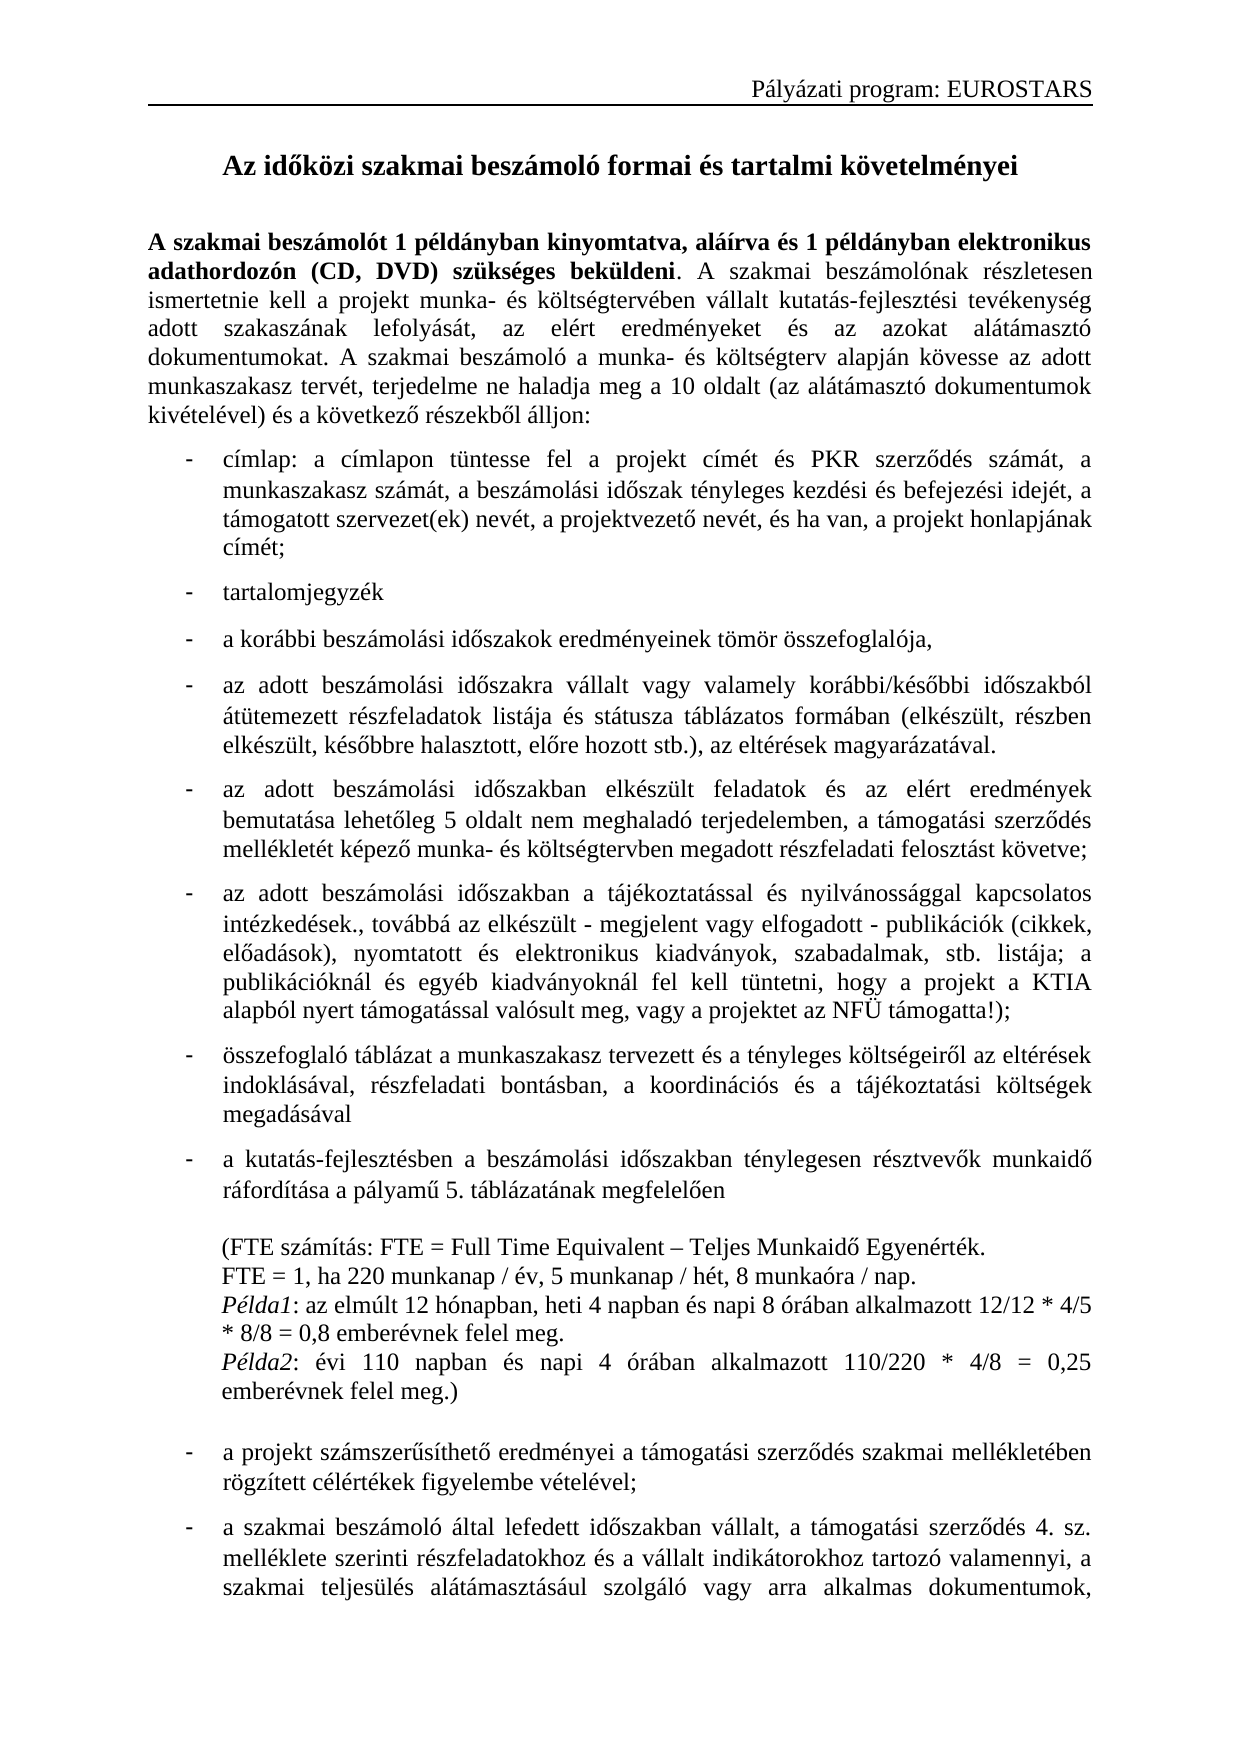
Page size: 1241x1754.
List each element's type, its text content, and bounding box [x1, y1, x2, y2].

text Példa2: évi 110 napban és napi 4 órában alkalmazott 110/220 * 4/8 = 0,25 emberévnek felel meg.) [221, 1347, 1093, 1405]
text A szakmai beszámolót 1 példányban kinyomtatva, aláírva és 1 példányban elektronikus adathordozón (CD, DVD) szükséges beküldeni. A szakmai beszámolónak részletesen ismertetnie kell a projekt munka- és költségtervében vállalt kutatás-fejlesztési tevékenység adott szakaszának lefolyását, az elért eredményeket és az azokat alátámasztó dokumentumokat. A szakmai beszámoló a munka- és költségterv alapján kövesse az adott munkaszakasz tervét, terjedelme ne haladja meg a 10 oldalt (az alátámasztó dokumentumok kivételével) és a következő részekből álljon: [148, 227, 1093, 428]
list a kutatás-fejlesztésben a beszámolási időszakban ténylegesen résztvevők munkaidő ráfordítása a pályamű 5. táblázatának megfelelően [185, 1141, 1093, 1203]
list címlap: a címlapon tüntesse fel a projekt címét és PKR szerződés számát, a munkaszakasz számát, a beszámolási időszak tényleges kezdési és befejezési idejét, a támogatott szervezet(ek) nevét, a projektvezető nevét, és ha van, a projekt honlapjának címét; [185, 441, 1093, 561]
list az adott beszámolási időszakban elkészült feladatok és az elért eredmények bemutatása lehetőleg 5 oldalt nem meghaladó terjedelemben, a támogatási szerződés mellékletét képező munka- és költségtervben megadott részfeladati felosztást követve; [185, 771, 1093, 862]
list az adott beszámolási időszakban a tájékoztatással és nyilvánossággal kapcsolatos intézkedések., továbbá az elkészült - megjelent vagy elfogadott - publikációk (cikkek, előadások), nyomtatott és elektronikus kiadványok, szabadalmak, stb. listája; a publikációknál és egyéb kiadványoknál fel kell tüntetni, hogy a projekt a KTIA alapból nyert támogatással valósult meg, vagy a projektet az NFÜ támogatta!); [185, 875, 1093, 1024]
list az adott beszámolási időszakra vállalt vagy valamely korábbi/későbbi időszakból átütemezett részfeladatok listája és státusza táblázatos formában (elkészült, részben elkészült, későbbre halasztott, előre hozott stb.), az eltérések magyarázatával. [185, 667, 1093, 758]
subtitle Az időközi szakmai beszámoló formai és tartalmi követelményei [148, 148, 1093, 181]
list a korábbi beszámolási időszakok eredményeinek tömör összefoglalója, [185, 620, 1093, 654]
text FTE = 1, ha 220 munkanap / év, 5 munkanap / hét, 8 munkaóra / nap. [221, 1261, 1093, 1290]
text Példa1: az elmúlt 12 hónapban, heti 4 napban és napi 8 órában alkalmazott 12/12 * 4/5 * 8/8 = 0,8 emberévnek felel meg. [221, 1290, 1093, 1347]
text (FTE számítás: FTE = Full Time Equivalent – Teljes Munkaidő Egyenérték. [221, 1232, 1093, 1261]
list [185, 1509, 1093, 1600]
list a projekt számszerűsíthető eredményei a támogatási szerződés szakmai mellékletében rögzített célértékek figyelembe vételével; [185, 1433, 1093, 1496]
list tartalomjegyzék [185, 574, 1093, 608]
list összefoglaló táblázat a munkaszakasz tervezett és a tényleges költségeiről az eltérések indoklásával, részfeladati bontásban, a koordinációs és a tájékoztatási költségek megadásával [185, 1037, 1093, 1128]
